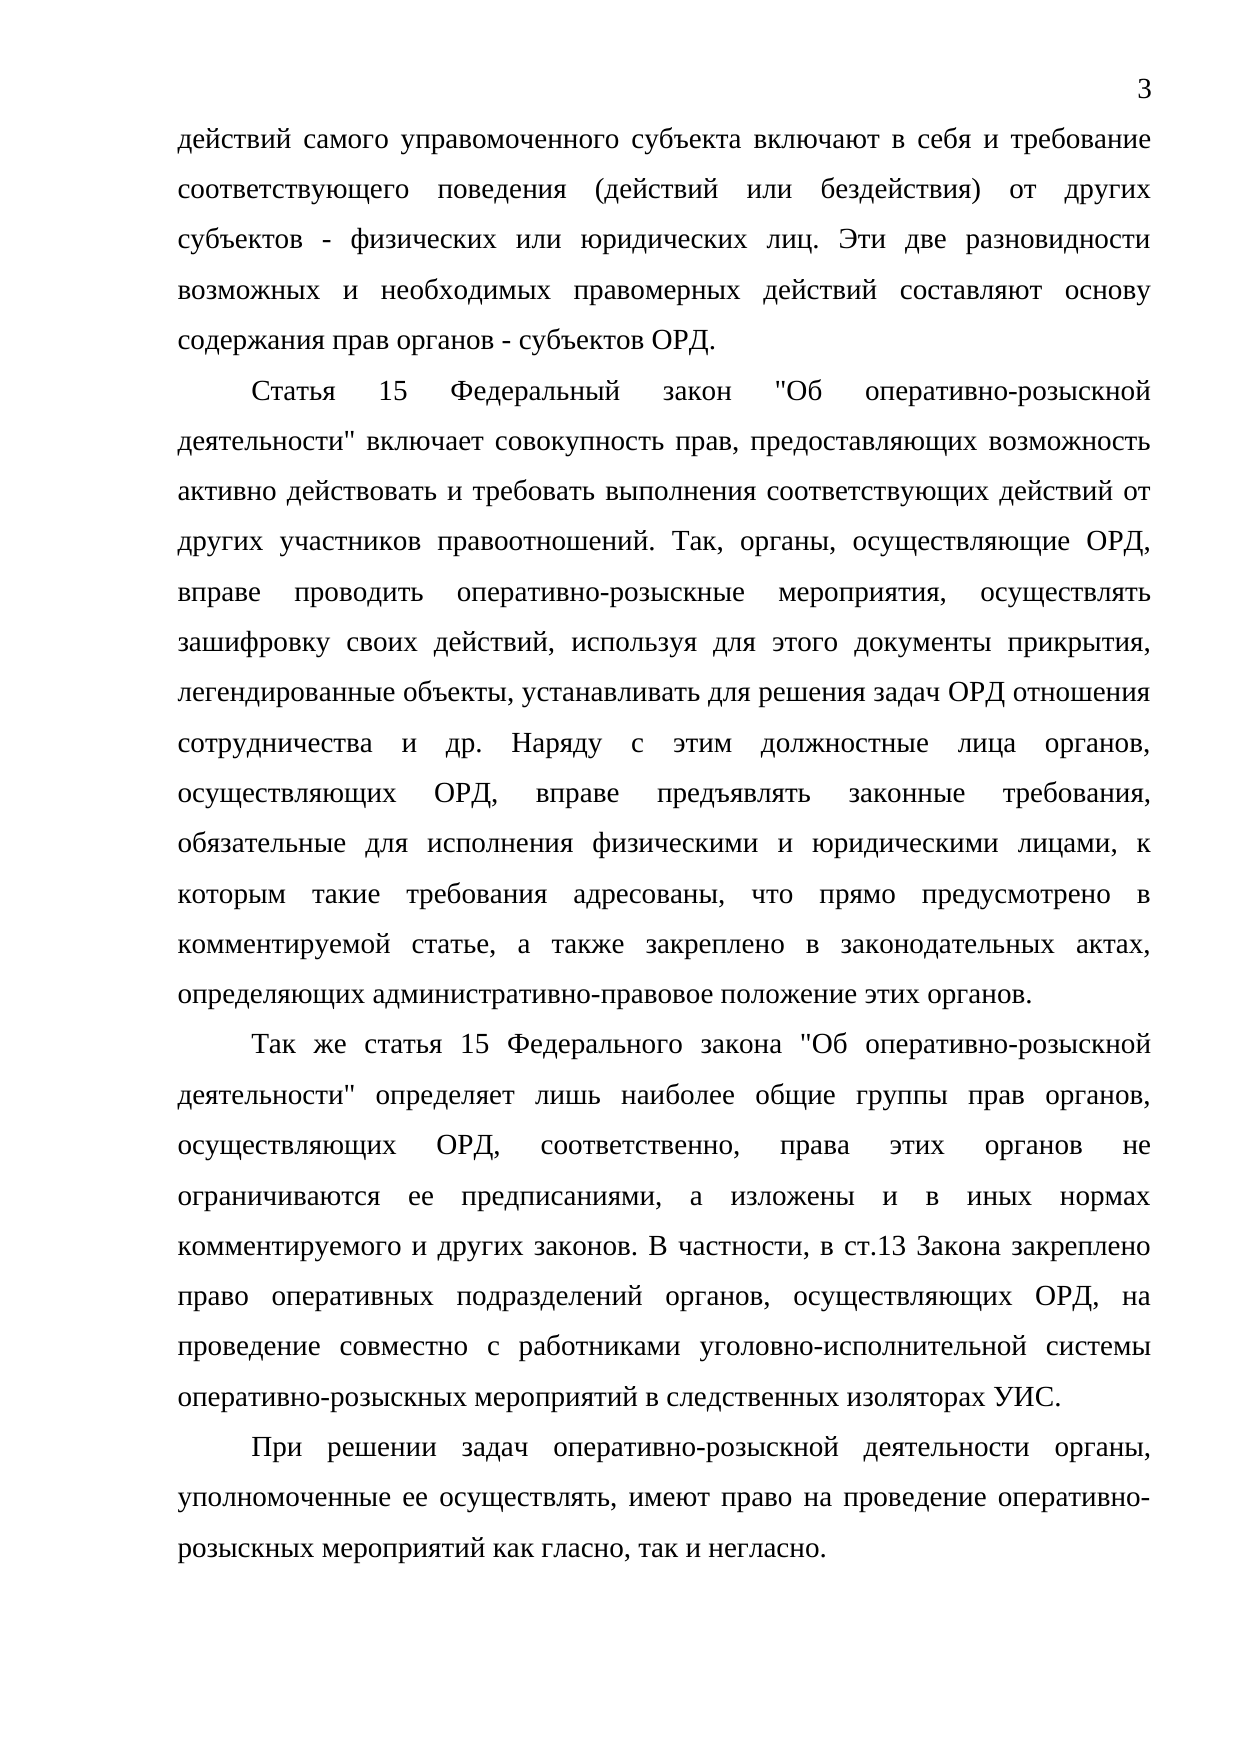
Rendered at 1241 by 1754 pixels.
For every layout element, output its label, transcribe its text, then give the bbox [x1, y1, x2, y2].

text При решении задач оперативно-розыскной деятельности органы, уполномоченные ее осуществлять, имеют право на проведение оперативно-розыскных мероприятий как гласно, так и негласно. [177, 1429, 1152, 1563]
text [177, 121, 1152, 356]
text Так же статья 15 Федерального закона "Об оперативно-розыскной деятельности" определяет лишь наиболее общие группы прав органов, осуществляющих ОРД, соответственно, права этих органов не ограничиваются ее предписаниями, а изложены и в иных нормах комментируемого и других законов. В частности, в ст.13 Закона закреплено право оперативных подразделений органов, осуществляющих ОРД, на проведение совместно с работниками уголовно-исполнительной системы оперативно-розыскных мероприятий в следственных изоляторах УИС. [177, 1027, 1152, 1412]
text Статья 15 Федеральный закон "Об оперативно-розыскной деятельности" включает совокупность прав, предоставляющих возможность активно действовать и требовать выполнения соответствующих действий от других участников правоотношений. Так, органы, осуществляющие ОРД, вправе проводить оперативно-розыскные мероприятия, осуществлять зашифровку своих действий, используя для этого документы прикрытия, легендированные объекты, устанавливать для решения задач ОРД отношения сотрудничества и др. Наряду с этим должностные лица органов, осуществляющих ОРД, вправе предъявлять законные требования, обязательные для исполнения физическими и юридическими лицами, к которым такие требования адресованы, что прямо предусмотрено в комментируемой статье, а также закреплено в законодательных актах, определяющих административно-правовое положение этих органов. [177, 373, 1152, 1010]
